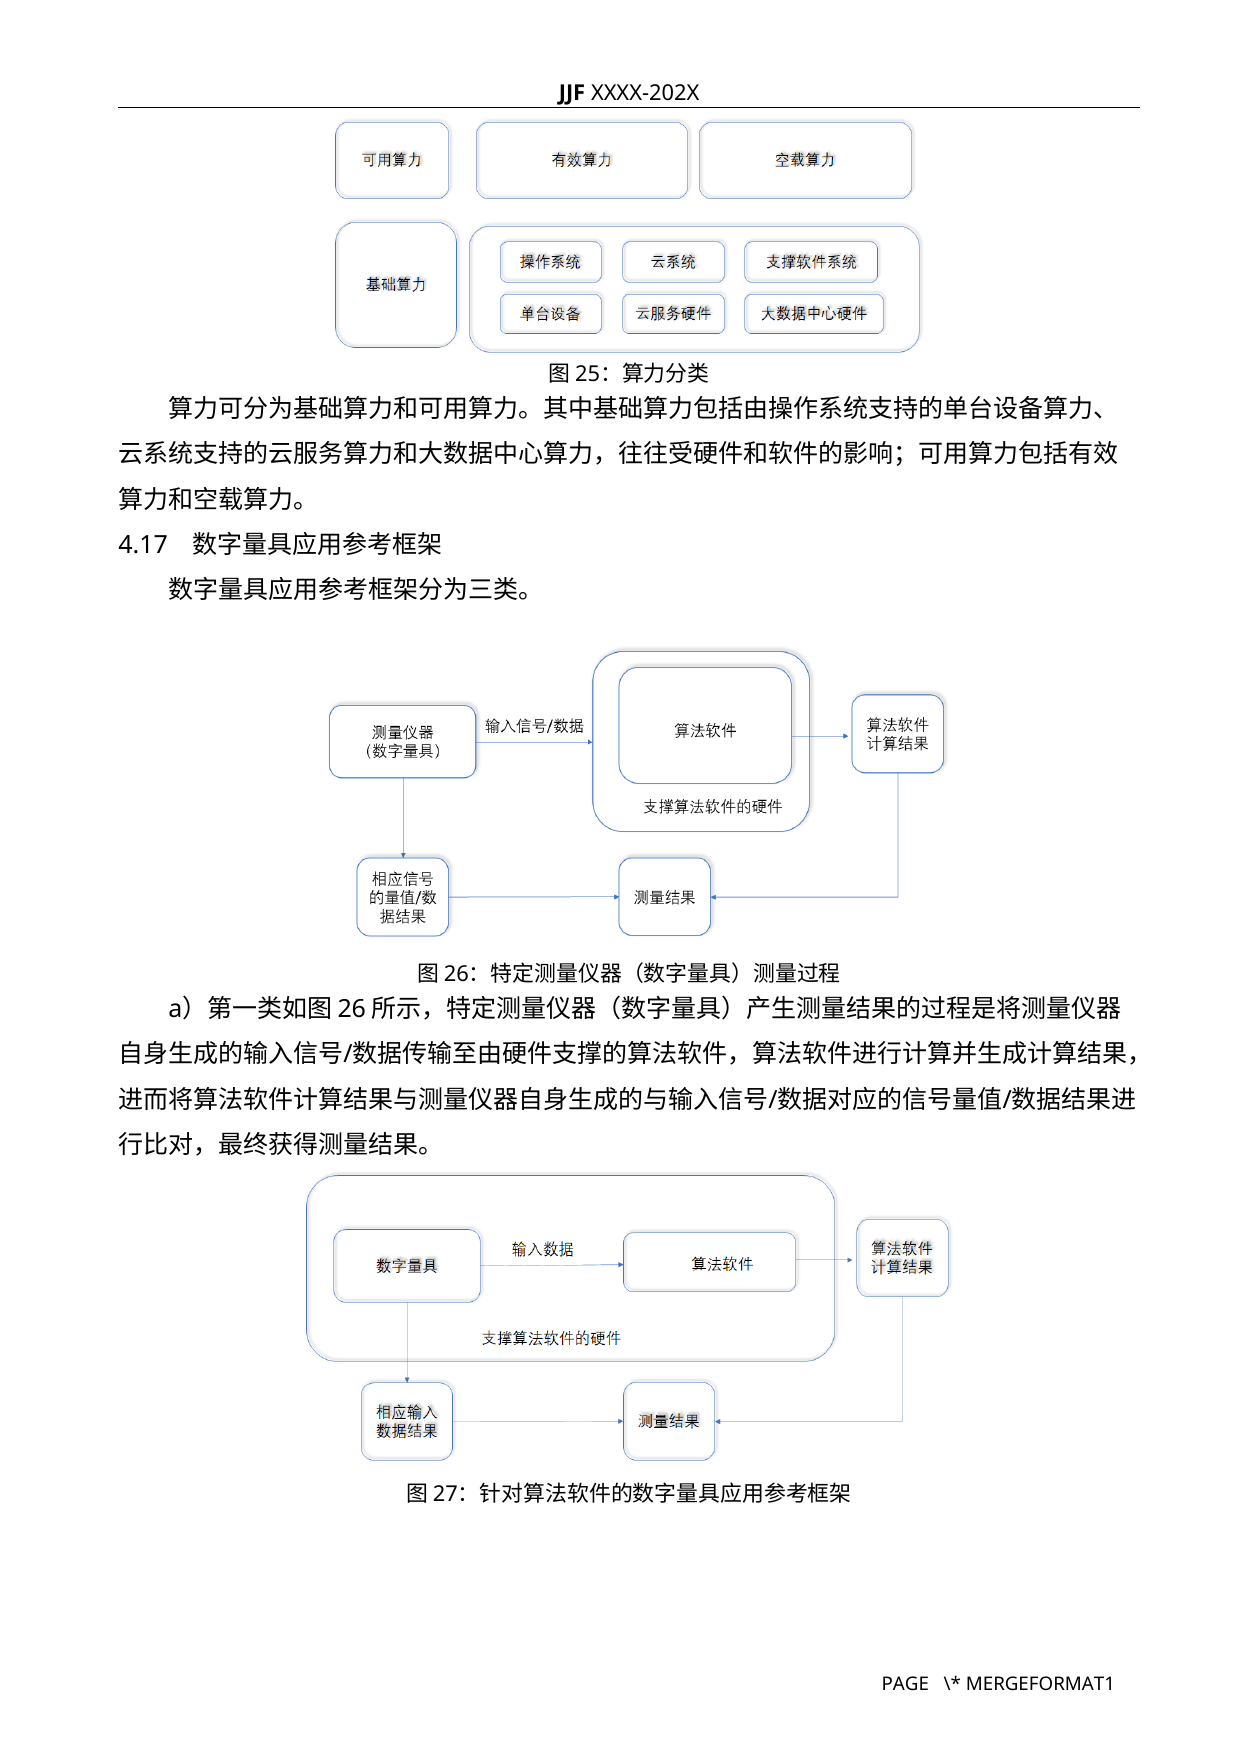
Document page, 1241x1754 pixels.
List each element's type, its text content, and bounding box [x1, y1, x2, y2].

picture [307, 625, 957, 944]
text 图27：针对算法软件的数字量具应用参考框架 [118, 1475, 1140, 1509]
picture [304, 1169, 954, 1462]
picture [333, 116, 925, 354]
text 图25：算力分类 [118, 354, 1140, 388]
text 数字量具应用参考框架分为三类。 [118, 570, 1140, 606]
list 数字量具应用参考框架 [118, 524, 1140, 561]
text a）第一类如图26所示，特定测量仪器（数字量具）产生测量结果的过程是将测量仪器自身生成的输入信号/数据传输至由硬件支撑的算法软件，算法软件进行计算并生成计算结果，进而将算法软件计算结果与测量仪器自身生成的与输入信号/数据对应的信号量值/数据结果进行比对，最终获得测量结果。 [118, 988, 1140, 1161]
text 图26：特定测量仪器（数字量具）测量过程 [118, 954, 1140, 988]
text 算力可分为基础算力和可用算力。其中基础算力包括由操作系统支持的单台设备算力、云系统支持的云服务算力和大数据中心算力，往往受硬件和软件的影响；可用算力包括有效算力和空载算力。 [118, 388, 1140, 515]
